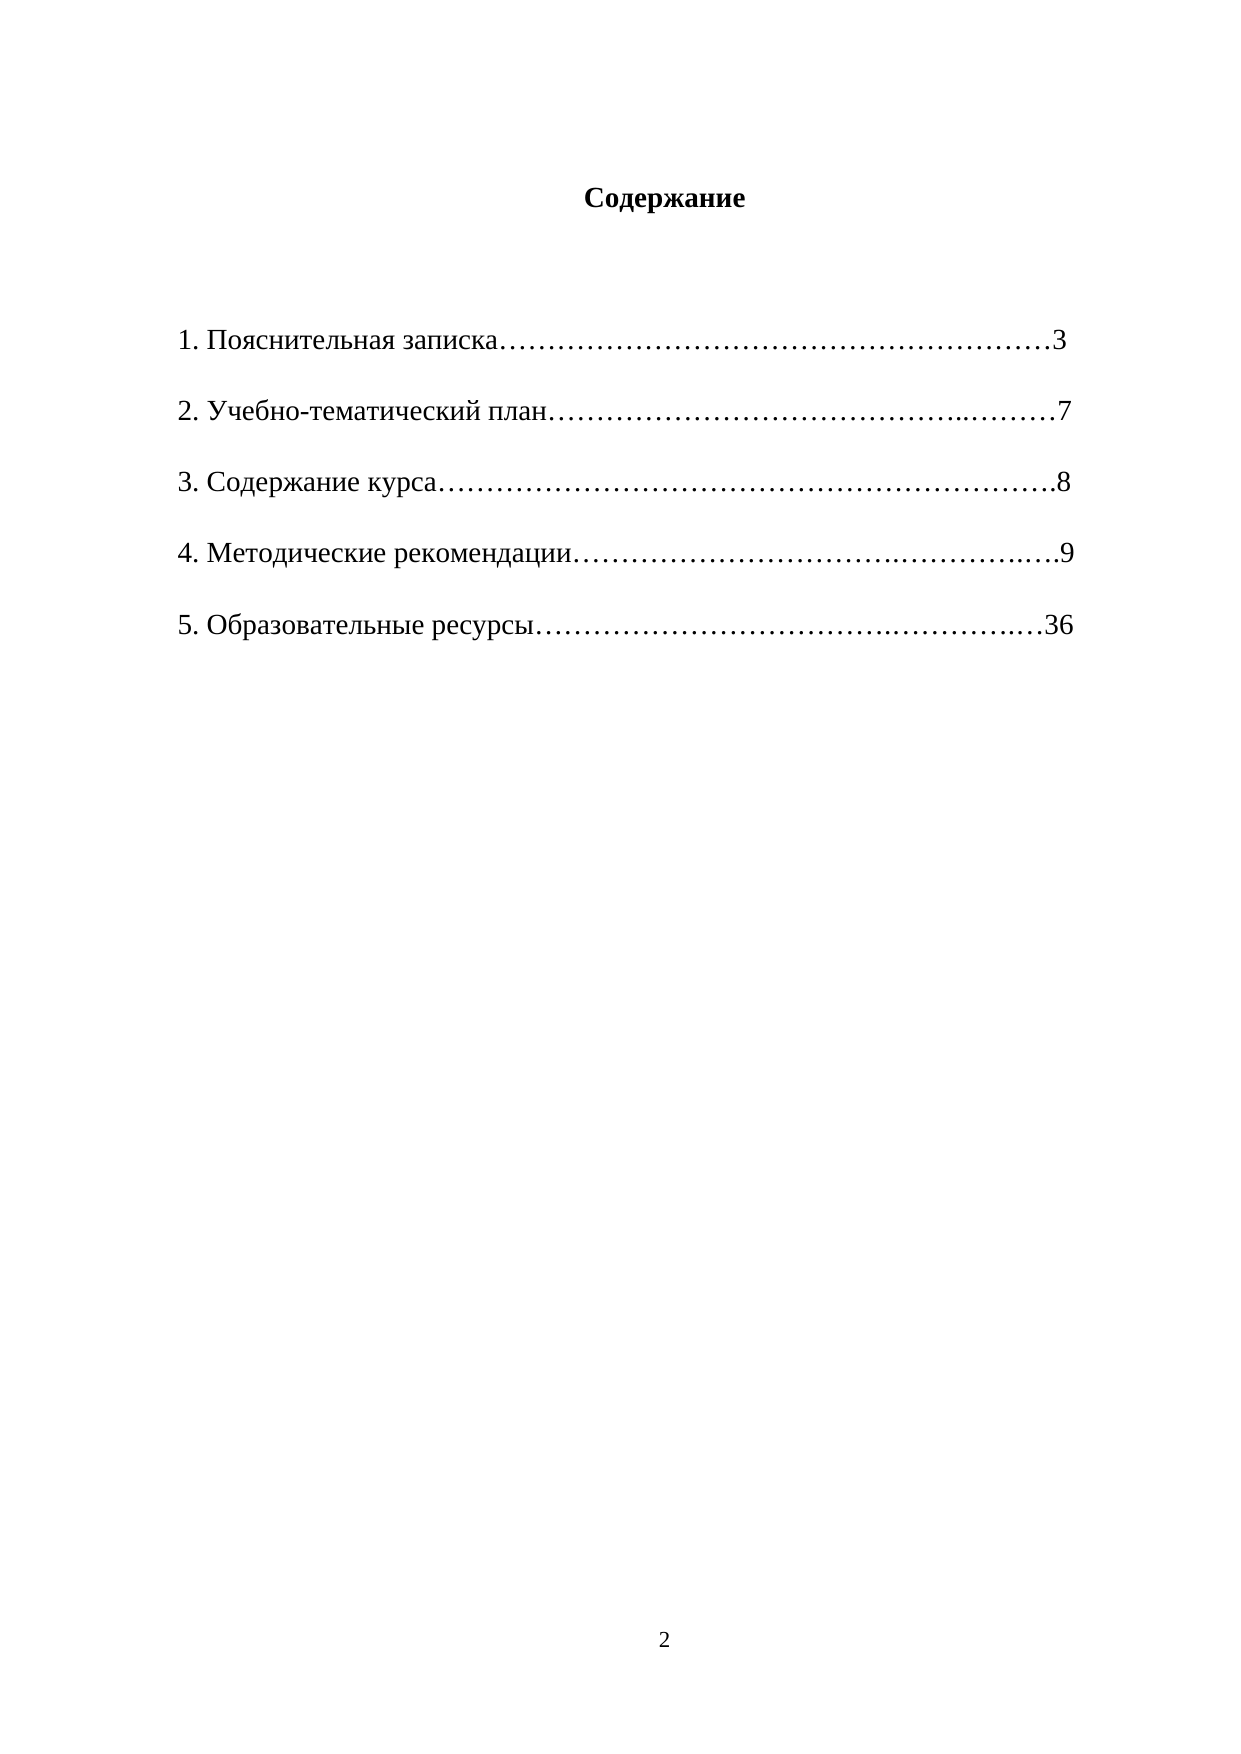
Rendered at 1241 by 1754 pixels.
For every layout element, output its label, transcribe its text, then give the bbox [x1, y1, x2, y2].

text 4. Методические рекомендации…………………………….………….….9 [177, 536, 1152, 569]
text 1. Пояснительная записка…………………………………………………3 [177, 322, 1152, 356]
text 3. Содержание курса……………………………………………………….8 [177, 464, 1152, 498]
text 2. Учебно-тематический план……………………………………..………7 [177, 393, 1152, 427]
text Содержание [177, 180, 1152, 213]
text 5. Образовательные ресурсы……………………………….………….…36 [177, 607, 1152, 640]
